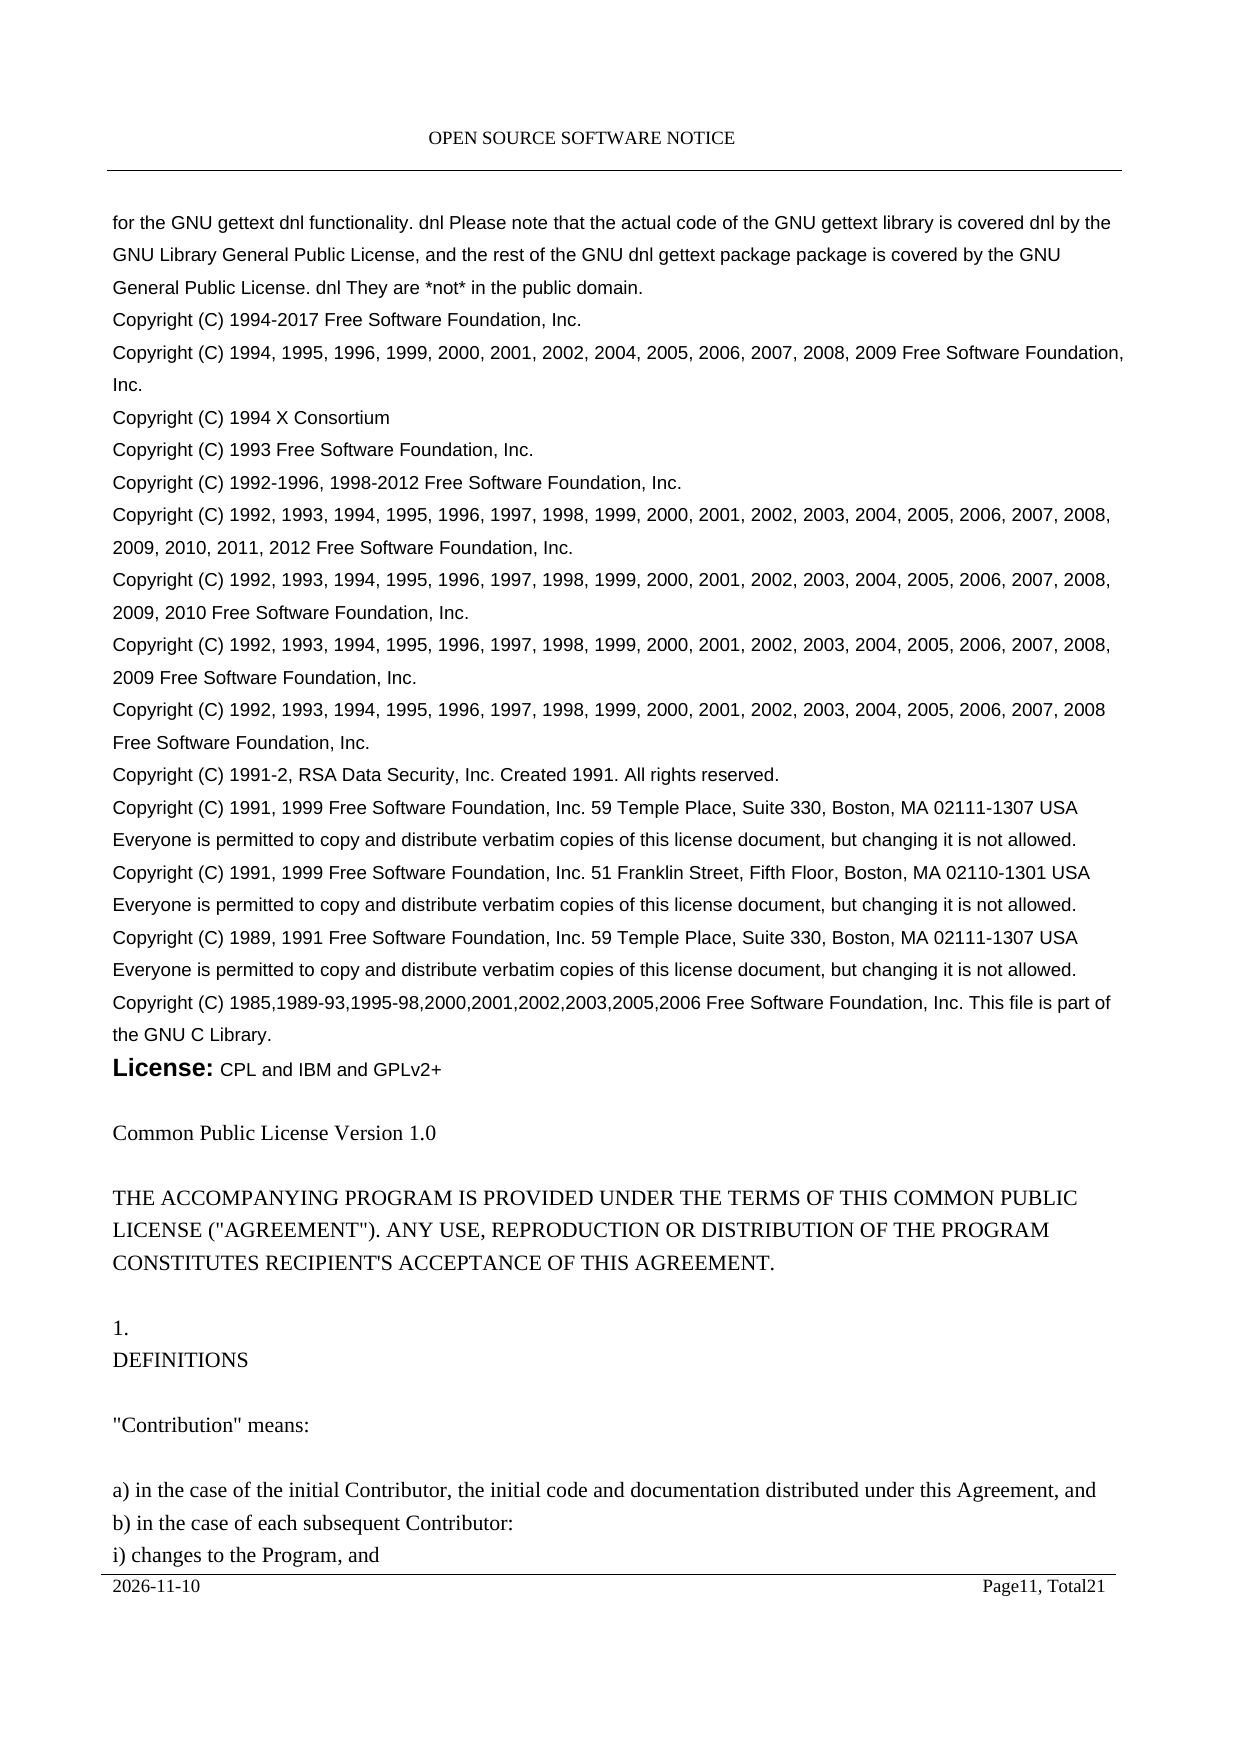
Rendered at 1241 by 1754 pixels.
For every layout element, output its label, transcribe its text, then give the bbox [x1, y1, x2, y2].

text Copyright (C) 1993 Free Software Foundation, Inc. [112, 434, 1128, 466]
text Copyright (C) 1992, 1993, 1994, 1995, 1996, 1997, 1998, 1999, 2000, 2001, 2002, 2003, 2004, 2005, 2006, 2007, 2008, 2009, 2010, 2011, 2012 Free Software Foundation, Inc. [112, 499, 1128, 564]
text Copyright (C) 1992, 1993, 1994, 1995, 1996, 1997, 1998, 1999, 2000, 2001, 2002, 2003, 2004, 2005, 2006, 2007, 2008, 2009, 2010 Free Software Foundation, Inc. [112, 564, 1128, 629]
text Copyright (C) 1994 X Consortium [112, 401, 1128, 434]
text Copyright (C) 1991, 1999 Free Software Foundation, Inc. 51 Franklin Street, Fifth Floor, Boston, MA 02110-1301 USA Everyone is permitted to copy and distribute verbatim copies of this license document, but changing it is not allowed. [112, 856, 1128, 921]
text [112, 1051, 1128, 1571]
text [112, 206, 1128, 304]
text Copyright (C) 1989, 1991 Free Software Foundation, Inc. 59 Temple Place, Suite 330, Boston, MA 02111-1307 USA Everyone is permitted to copy and distribute verbatim copies of this license document, but changing it is not allowed. [112, 921, 1128, 986]
text Copyright (C) 1994, 1995, 1996, 1999, 2000, 2001, 2002, 2004, 2005, 2006, 2007, 2008, 2009 Free Software Foundation, Inc. [112, 336, 1128, 401]
text Copyright (C) 1991-2, RSA Data Security, Inc. Created 1991. All rights reserved. [112, 759, 1128, 791]
text Copyright (C) 1992, 1993, 1994, 1995, 1996, 1997, 1998, 1999, 2000, 2001, 2002, 2003, 2004, 2005, 2006, 2007, 2008 Free Software Foundation, Inc. [112, 694, 1128, 759]
text Copyright (C) 1992, 1993, 1994, 1995, 1996, 1997, 1998, 1999, 2000, 2001, 2002, 2003, 2004, 2005, 2006, 2007, 2008, 2009 Free Software Foundation, Inc. [112, 629, 1128, 694]
text Copyright (C) 1992-1996, 1998-2012 Free Software Foundation, Inc. [112, 466, 1128, 499]
text Copyright (C) 1991, 1999 Free Software Foundation, Inc. 59 Temple Place, Suite 330, Boston, MA 02111-1307 USA Everyone is permitted to copy and distribute verbatim copies of this license document, but changing it is not allowed. [112, 791, 1128, 856]
text Copyright (C) 1985,1989-93,1995-98,2000,2001,2002,2003,2005,2006 Free Software Foundation, Inc. This file is part of the GNU C Library. [112, 986, 1128, 1051]
text Copyright (C) 1994-2017 Free Software Foundation, Inc. [112, 304, 1128, 336]
